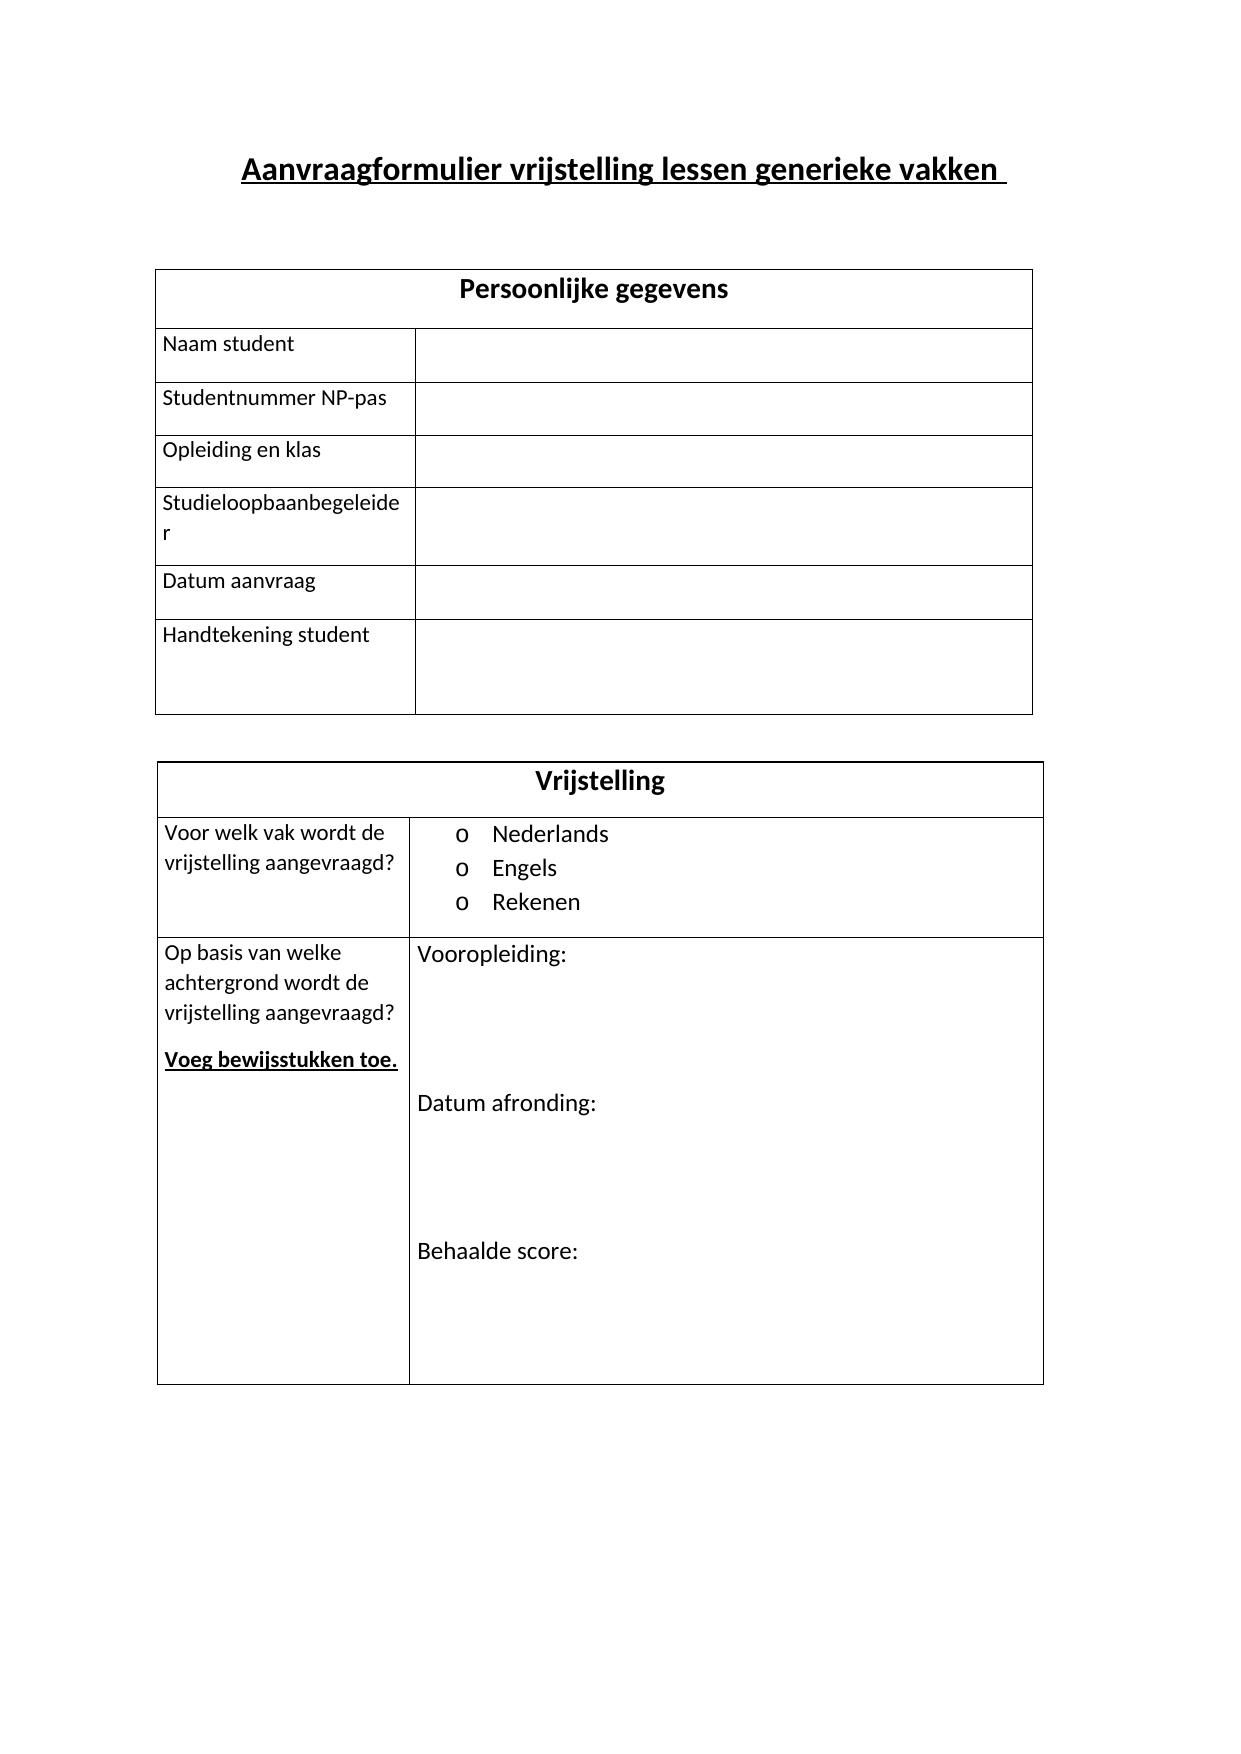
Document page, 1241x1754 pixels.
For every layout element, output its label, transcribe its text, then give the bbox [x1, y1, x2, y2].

table_cell [416, 436, 1032, 487]
table_cell Op basis van welke achtergrond wordt de vrijstelling aangevraagd? Voeg bewijsstukken toe. [158, 938, 409, 1384]
table_cell [416, 566, 1032, 619]
table_cell Studentnummer NP-pas [156, 383, 415, 434]
text Aanvraagformulier vrijstelling lessen generieke vakken [148, 148, 1093, 188]
table_cell Handtekening student [156, 620, 415, 713]
table_cell Voor welk vak wordt de vrijstelling aangevraagd? [158, 818, 409, 937]
table_cell [416, 620, 1032, 713]
table_header Vrijstelling [158, 763, 1043, 817]
table_cell Nederlands Engels Rekenen [410, 818, 1043, 937]
table_cell Vooropleiding: Datum afronding: Behaalde score: [410, 938, 1043, 1384]
table_header Persoonlijke gegevens [156, 270, 1032, 328]
table_cell Studieloopbaanbegeleider [156, 488, 415, 565]
table_cell [416, 383, 1032, 434]
table_cell [416, 329, 1032, 382]
table_cell Naam student [156, 329, 415, 382]
table_cell [416, 488, 1032, 565]
table_cell Datum aanvraag [156, 566, 415, 619]
table_cell Opleiding en klas [156, 436, 415, 487]
